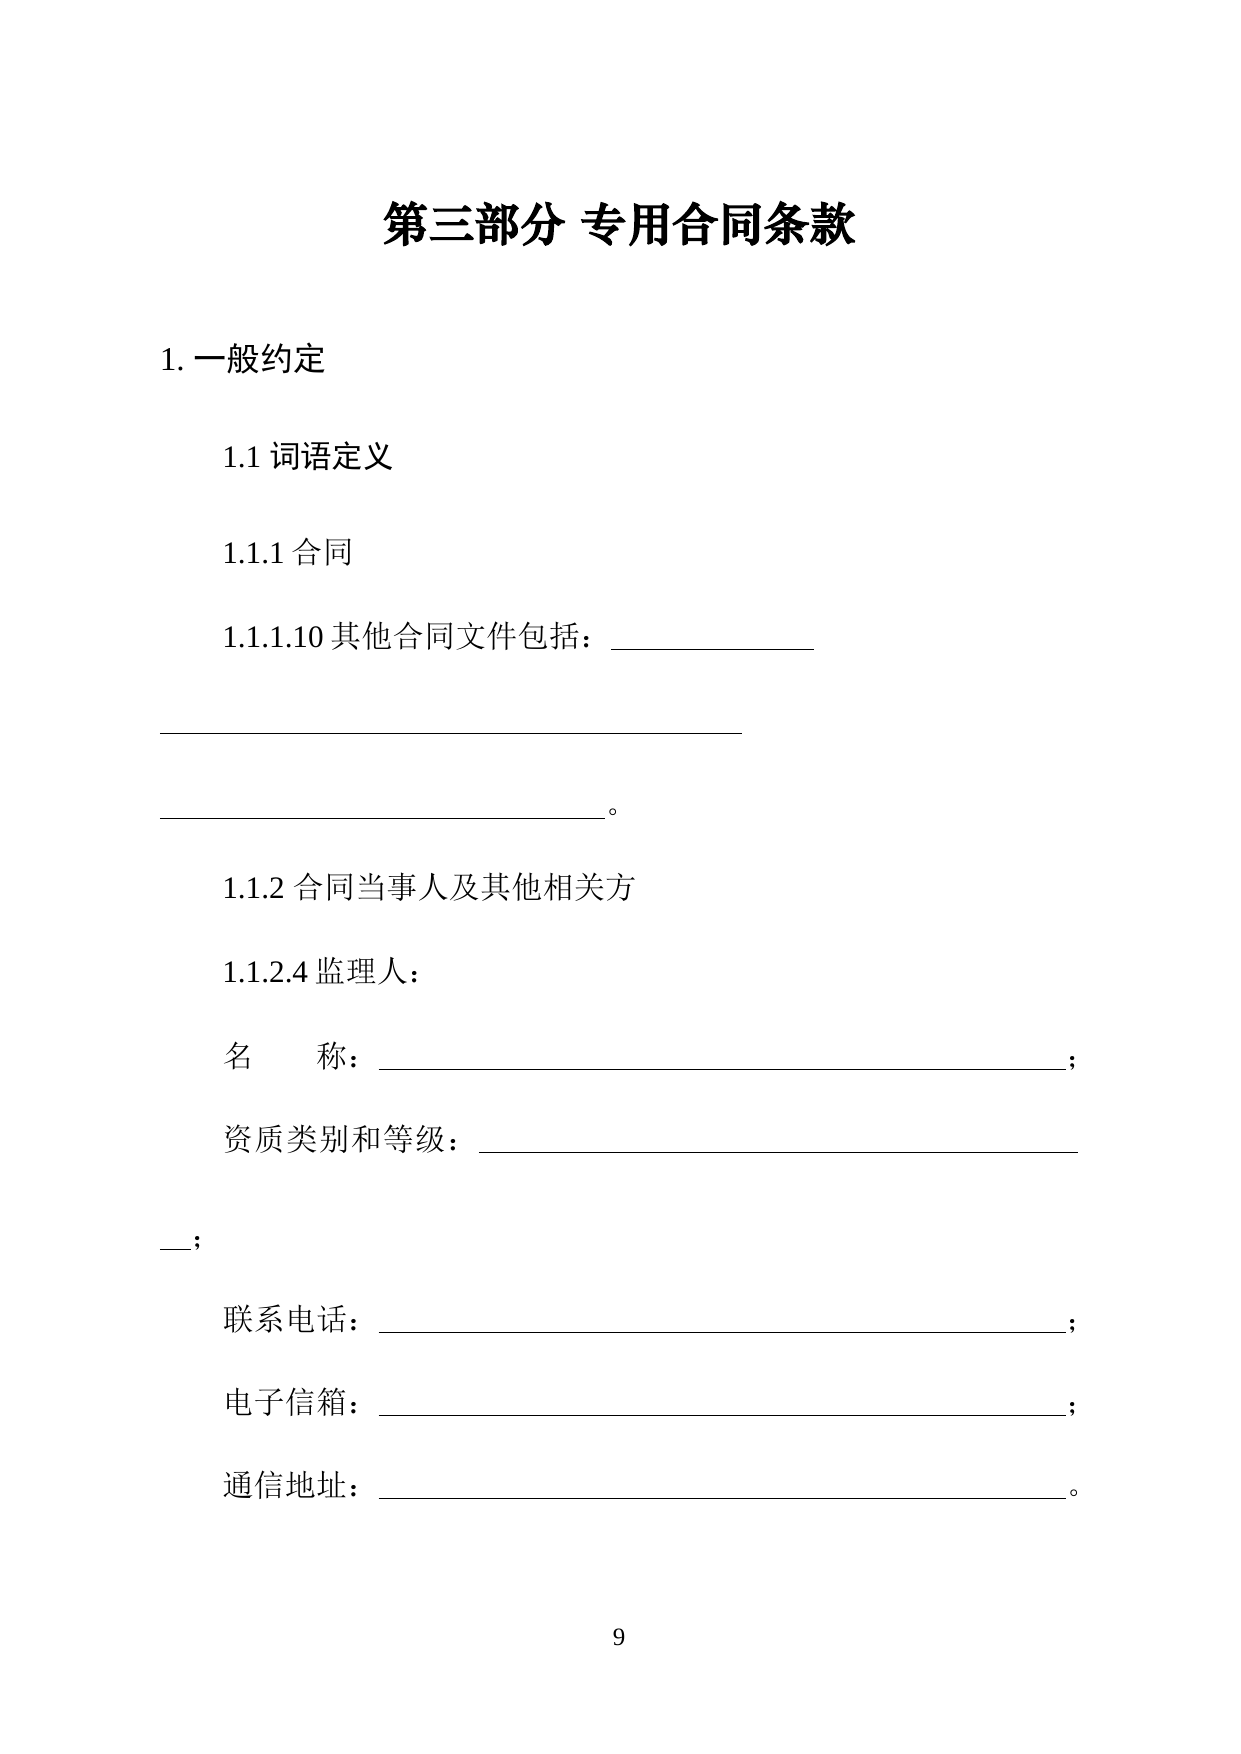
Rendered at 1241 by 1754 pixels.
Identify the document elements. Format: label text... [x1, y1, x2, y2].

text 1.1.1.10其他合同文件包括：  [159, 603, 1078, 668]
text 1.1.1合同 [159, 519, 1078, 584]
text 1.1.2.4监理人： [159, 938, 1078, 1003]
text 联系电话：  ； [159, 1285, 1078, 1350]
text 1.1.2 合同当事人及其他相关方 [159, 854, 1078, 919]
subtitle 第三部分 专用合同条款 [159, 189, 1078, 254]
text 电子信箱： ； [159, 1368, 1078, 1433]
text 1.1 词语定义 [159, 422, 1078, 487]
text  [159, 687, 1078, 752]
text 资质类别和等级：   ； [159, 1104, 1078, 1267]
text 。 [159, 770, 1078, 835]
text 名 称：   ； [159, 1022, 1078, 1087]
subtitle 1. 一般约定 [159, 325, 1078, 390]
text 通信地址：  。 [159, 1450, 1078, 1515]
